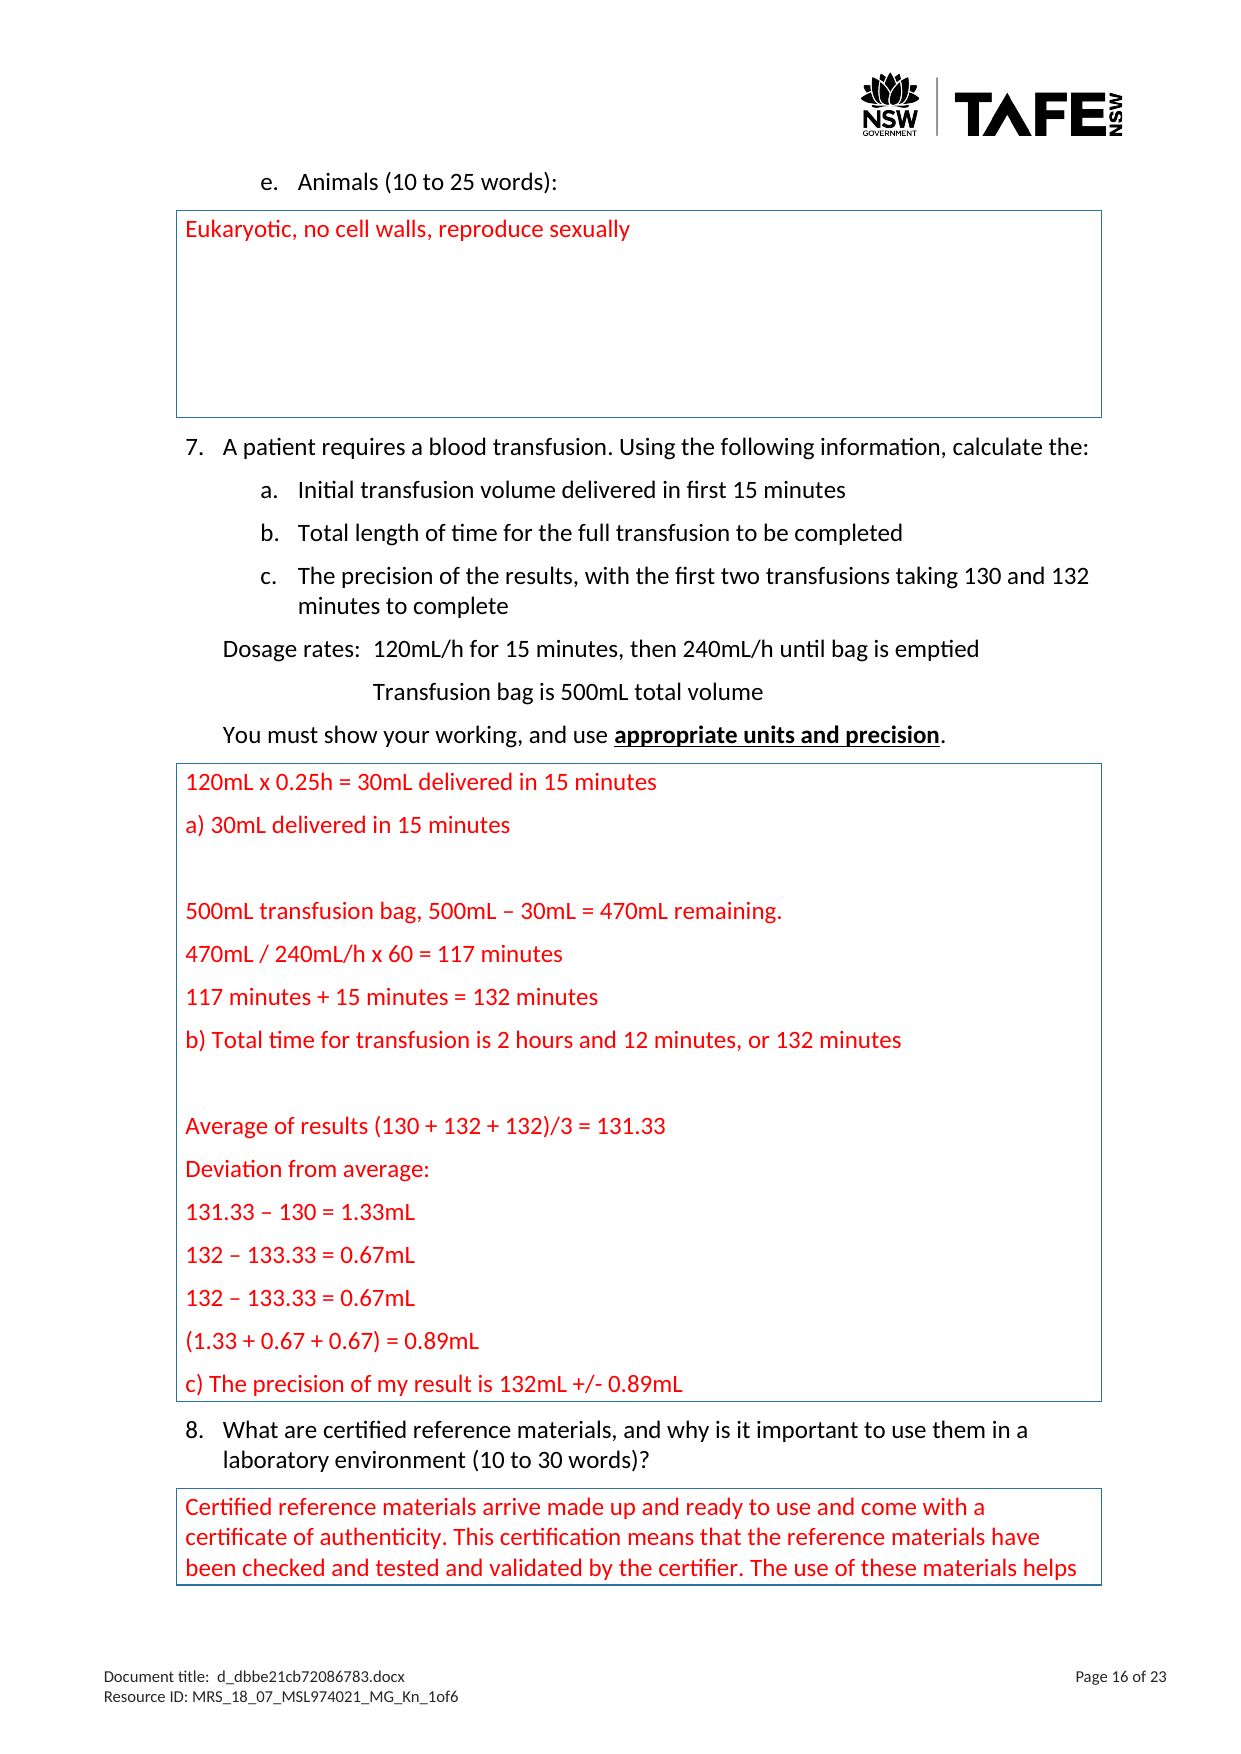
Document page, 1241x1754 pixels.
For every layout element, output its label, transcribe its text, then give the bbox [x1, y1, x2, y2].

text 117 minutes + 15 minutes = 132 minutes [177, 978, 1101, 1011]
text 132 – 133.33 = 0.67mL [177, 1279, 1101, 1312]
text a) 30mL delivered in 15 minutes [177, 806, 1101, 839]
text Transfusion bag is 500mL total volume [223, 677, 1092, 707]
text 500mL transfusion bag, 500mL – 30mL = 470mL remaining. [177, 892, 1101, 925]
text 120mL x 0.25h = 30mL delivered in 15 minutes [177, 764, 1101, 796]
text c) The precision of my result is 132mL +/- 0.89mL [177, 1365, 1101, 1401]
text b) Total time for transfusion is 2 hours and 12 minutes, or 132 minutes [177, 1021, 1101, 1054]
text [177, 1489, 1101, 1584]
list What are certified reference materials, and why is it important to use them in a laboratory environment (10 to 30 words)? [185, 1414, 1092, 1475]
text Eukaryotic, no cell walls, reproduce sexually [177, 211, 1101, 243]
text 470mL / 240mL/h x 60 = 117 minutes [177, 935, 1101, 968]
text Deviation from average: [177, 1150, 1101, 1183]
picture [861, 71, 1123, 137]
text Dosage rates: 120mL/h for 15 minutes, then 240mL/h until bag is emptied [223, 633, 1092, 664]
text 132 – 133.33 = 0.67mL [177, 1236, 1101, 1269]
list Initial transfusion volume delivered in first 15 minutes [260, 474, 1092, 504]
list Animals (10 to 25 words): [260, 167, 1092, 197]
list A patient requires a blood transfusion. Using the following information, calculate the: [185, 431, 1092, 461]
text Average of results (130 + 132 + 132)/3 = 131.33 [177, 1107, 1101, 1140]
text 131.33 – 130 = 1.33mL [177, 1193, 1101, 1226]
text You must show your working, and use appropriate units and precision. [223, 719, 1092, 750]
list Total length of time for the full transfusion to be completed [260, 517, 1092, 547]
text (1.33 + 0.67 + 0.67) = 0.89mL [177, 1322, 1101, 1356]
list The precision of the results, with the first two transfusions taking 130 and 132 minutes to complete [260, 560, 1092, 621]
